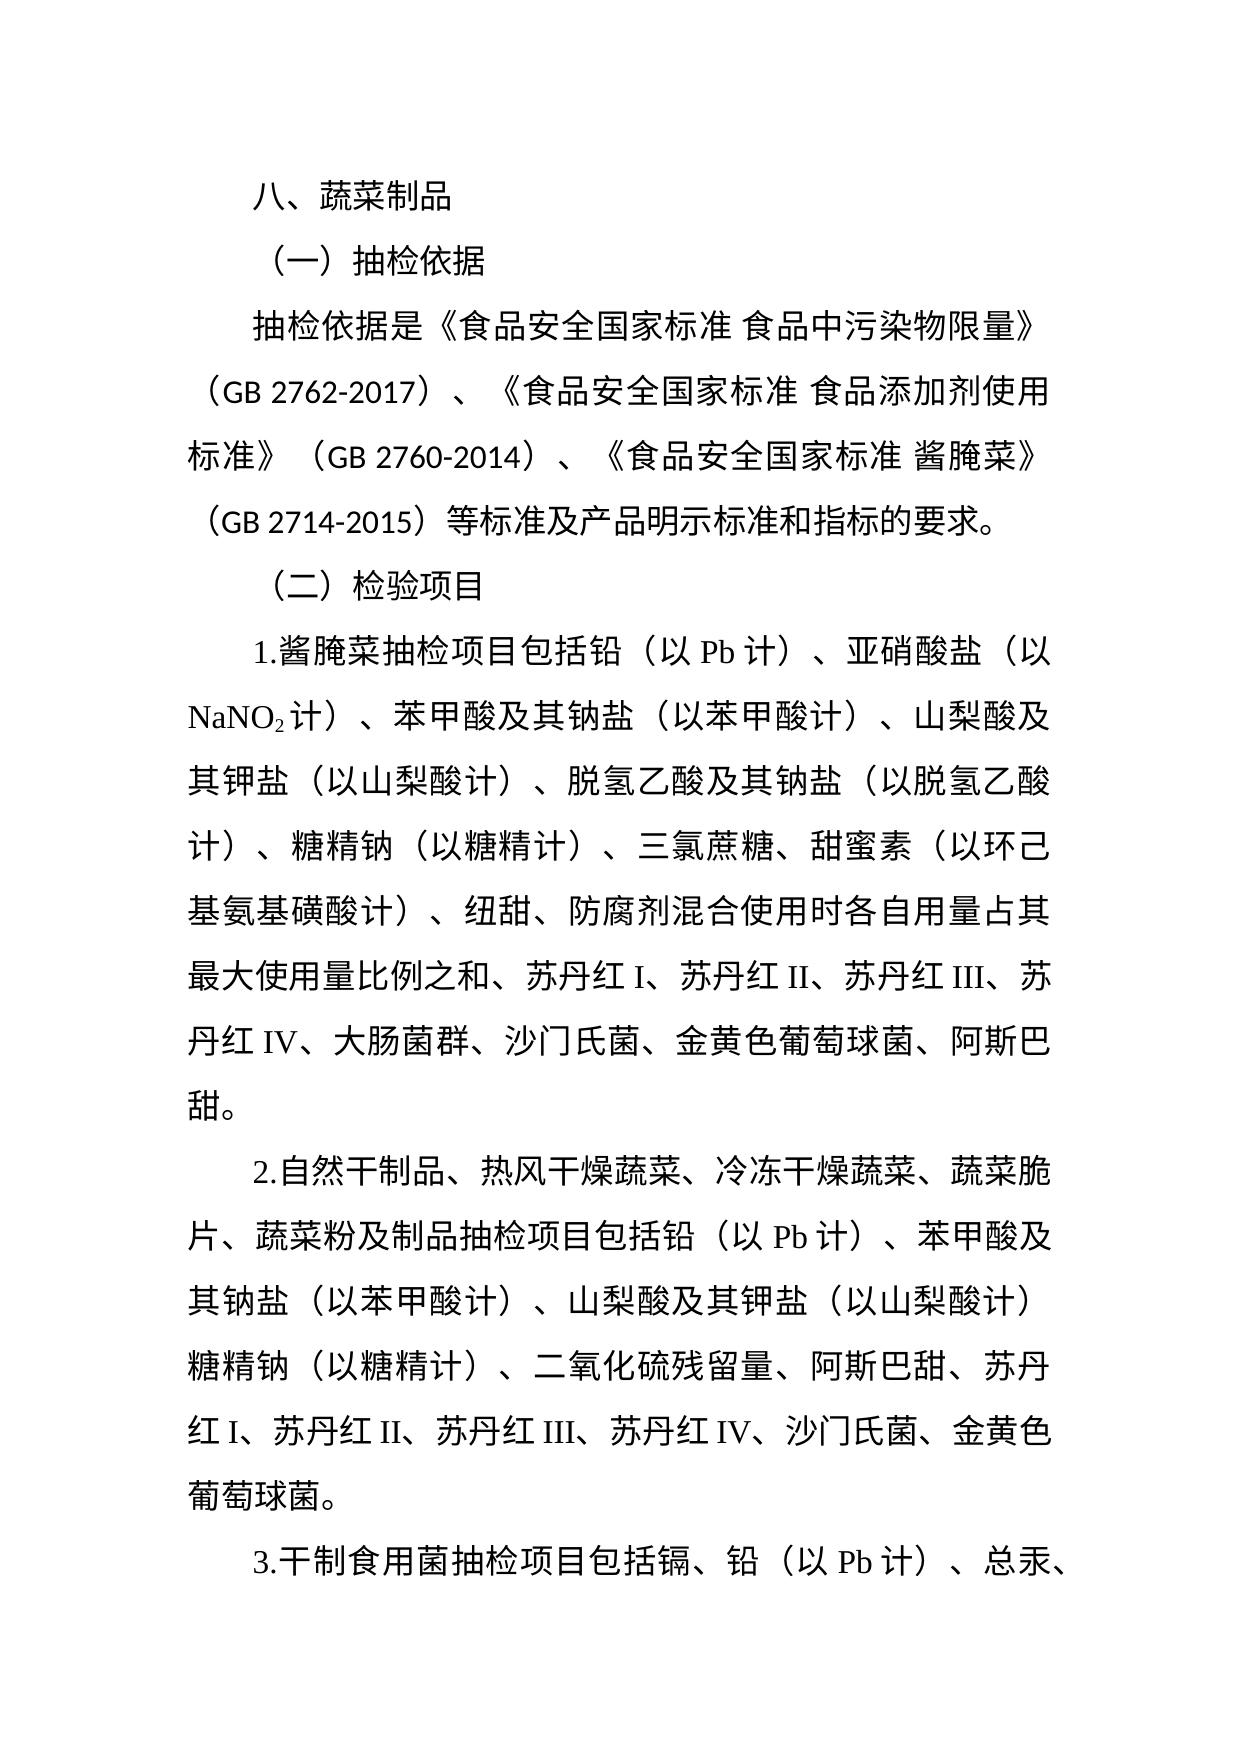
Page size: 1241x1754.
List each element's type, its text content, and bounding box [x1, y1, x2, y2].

text （二）检验项目 [187, 552, 1053, 617]
text 1.酱腌菜抽检项目包括铅（以Pb计）、亚硝酸盐（以NaNO2计）、苯甲酸及其钠盐（以苯甲酸计）、山梨酸及其钾盐（以山梨酸计）、脱氢乙酸及其钠盐（以脱氢乙酸计）、糖精钠（以糖精计）、三氯蔗糖、甜蜜素（以环己基氨基磺酸计）、纽甜、防腐剂混合使用时各自用量占其最大使用量比例之和、苏丹红I、苏丹红II、苏丹红III、苏丹红IV、大肠菌群、沙门氏菌、金黄色葡萄球菌、阿斯巴甜。 [187, 617, 1053, 1137]
text 2.自然干制品、热风干燥蔬菜、冷冻干燥蔬菜、蔬菜脆片、蔬菜粉及制品抽检项目包括铅（以Pb计）、苯甲酸及其钠盐（以苯甲酸计）、山梨酸及其钾盐（以山梨酸计）、糖精钠（以糖精计）、二氧化硫残留量、阿斯巴甜、苏丹红I、苏丹红II、苏丹红III、苏丹红IV、沙门氏菌、金黄色葡萄球菌。 [187, 1137, 1053, 1527]
text （一）抽检依据 [187, 227, 1053, 292]
text 抽检依据是《食品安全国家标准 食品中污染物限量》（GB 2762-2017）、《食品安全国家标准 食品添加剂使用标准》（GB 2760-2014）、《食品安全国家标准 酱腌菜》（GB 2714-2015）等标准及产品明示标准和指标的要求。 [187, 292, 1053, 552]
text 八、蔬菜制品 [187, 162, 1053, 227]
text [187, 1527, 1053, 1592]
